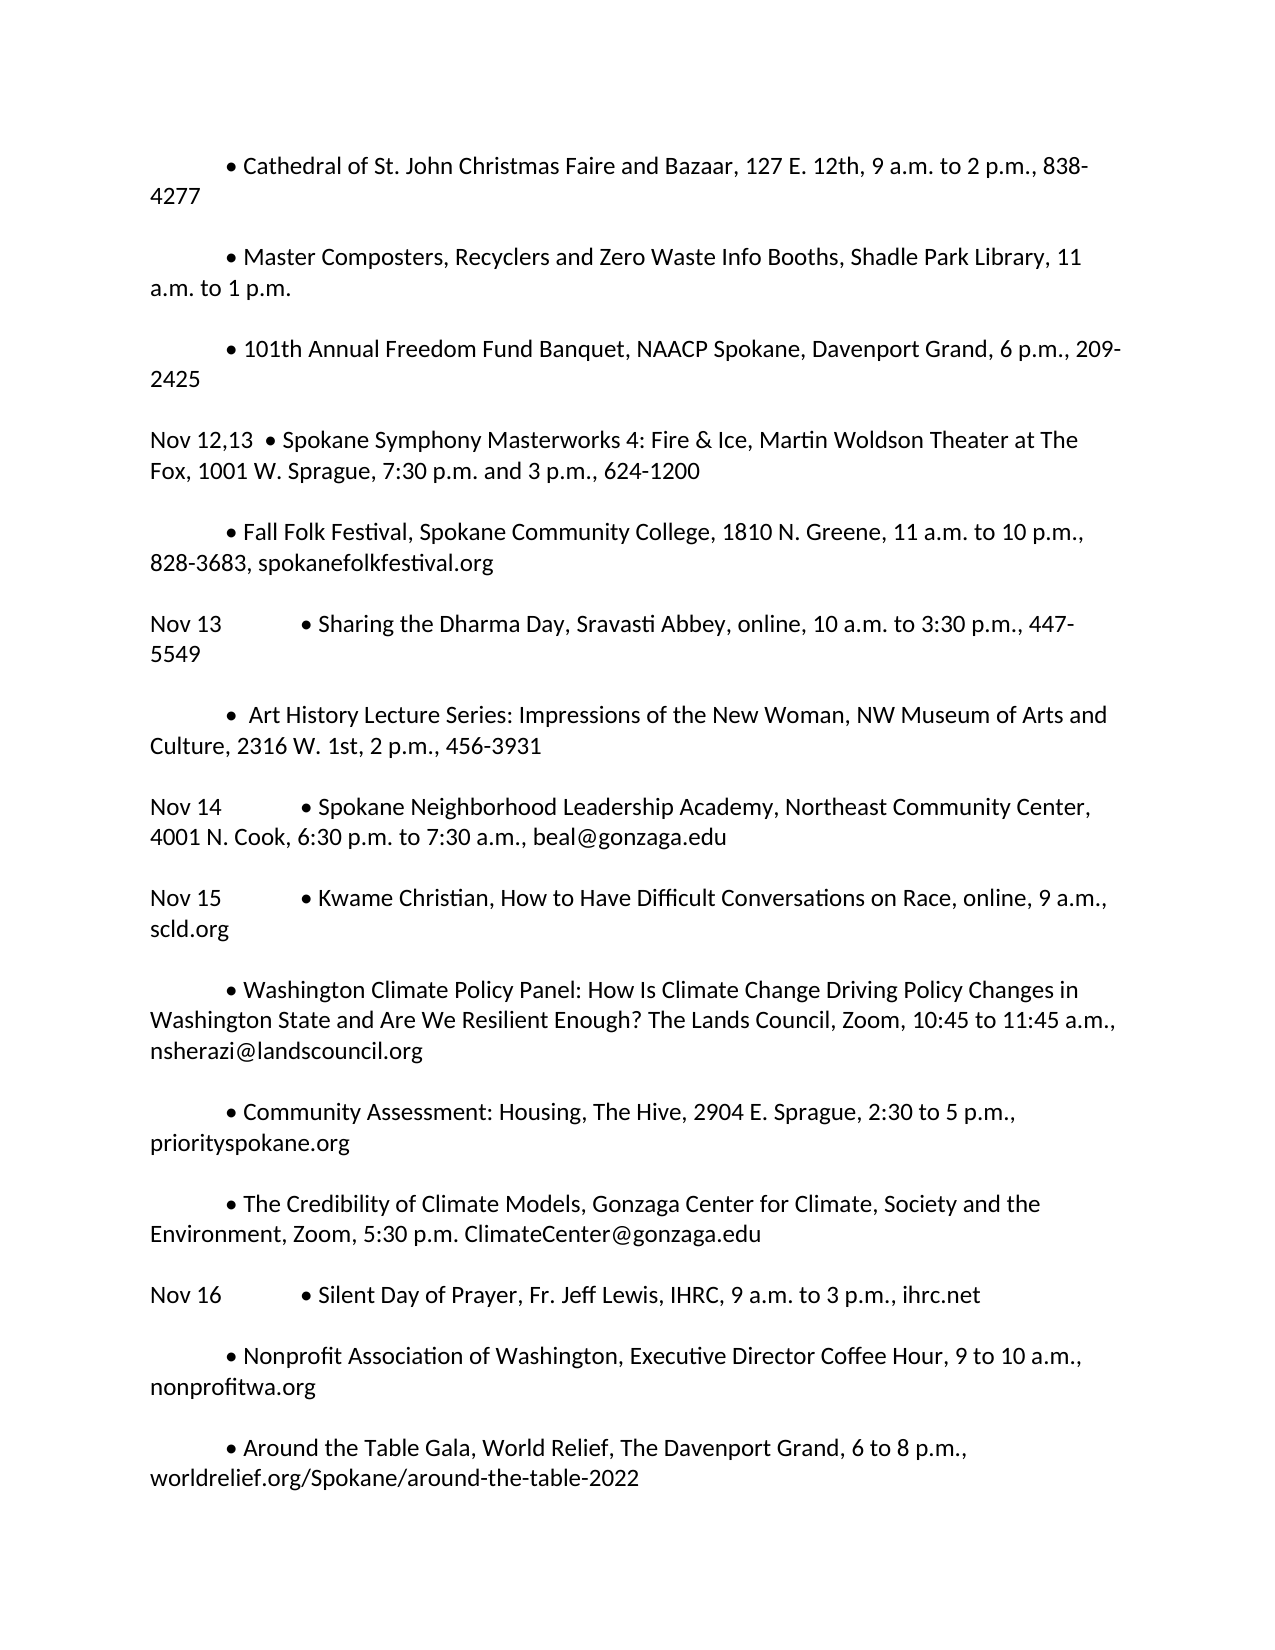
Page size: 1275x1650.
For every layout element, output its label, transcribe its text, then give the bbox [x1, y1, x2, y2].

text • Nonprofit Association of Washington, Executive Director Coffee Hour, 9 to 10 a.m., nonprofitwa.org [150, 1340, 1125, 1401]
text Nov 12,13 • Spokane Symphony Masterworks 4: Fire & Ice, Martin Woldson Theater at The Fox, 1001 W. Sprague, 7:30 p.m. and 3 p.m., 624-1200 [150, 425, 1125, 486]
text • Washington Climate Policy Panel: How Is Climate Change Driving Policy Changes in Washington State and Are We Resilient Enough? The Lands Council, Zoom, 10:45 to 11:45 a.m., nsherazi@landscouncil.org [150, 974, 1125, 1066]
text • Art History Lecture Series: Impressions of the New Woman, NW Museum of Arts and Culture, 2316 W. 1st, 2 p.m., 456-3931 [150, 699, 1125, 760]
text Nov 14 • Spokane Neighborhood Leadership Academy, Northeast Community Center, 4001 N. Cook, 6:30 p.m. to 7:30 a.m., beal@gonzaga.edu [150, 791, 1125, 852]
text • The Credibility of Climate Models, Gonzaga Center for Climate, Society and the Environment, Zoom, 5:30 p.m. ClimateCenter@gonzaga.edu [150, 1188, 1125, 1249]
text • Community Assessment: Housing, The Hive, 2904 E. Sprague, 2:30 to 5 p.m., priorityspokane.org [150, 1096, 1125, 1157]
text • Around the Table Gala, World Relief, The Davenport Grand, 6 to 8 p.m., worldrelief.org/Spokane/around-the-table-2022 [150, 1432, 1125, 1493]
text • Master Composters, Recyclers and Zero Waste Info Booths, Shadle Park Library, 11 a.m. to 1 p.m. [150, 242, 1125, 303]
text • Cathedral of St. John Christmas Faire and Bazaar, 127 E. 12th, 9 a.m. to 2 p.m., 838-4277 [150, 150, 1125, 211]
text • Fall Folk Festival, Spokane Community College, 1810 N. Greene, 11 a.m. to 10 p.m., 828-3683, spokanefolkfestival.org [150, 516, 1125, 577]
text Nov 13 • Sharing the Dharma Day, Sravasti Abbey, online, 10 a.m. to 3:30 p.m., 447-5549 [150, 608, 1125, 669]
text Nov 15 • Kwame Christian, How to Have Difficult Conversations on Race, online, 9 a.m., scld.org [150, 882, 1125, 943]
text Nov 16 • Silent Day of Prayer, Fr. Jeff Lewis, IHRC, 9 a.m. to 3 p.m., ihrc.net [150, 1279, 1125, 1310]
text • 101th Annual Freedom Fund Banquet, NAACP Spokane, Davenport Grand, 6 p.m., 209-2425 [150, 333, 1125, 394]
